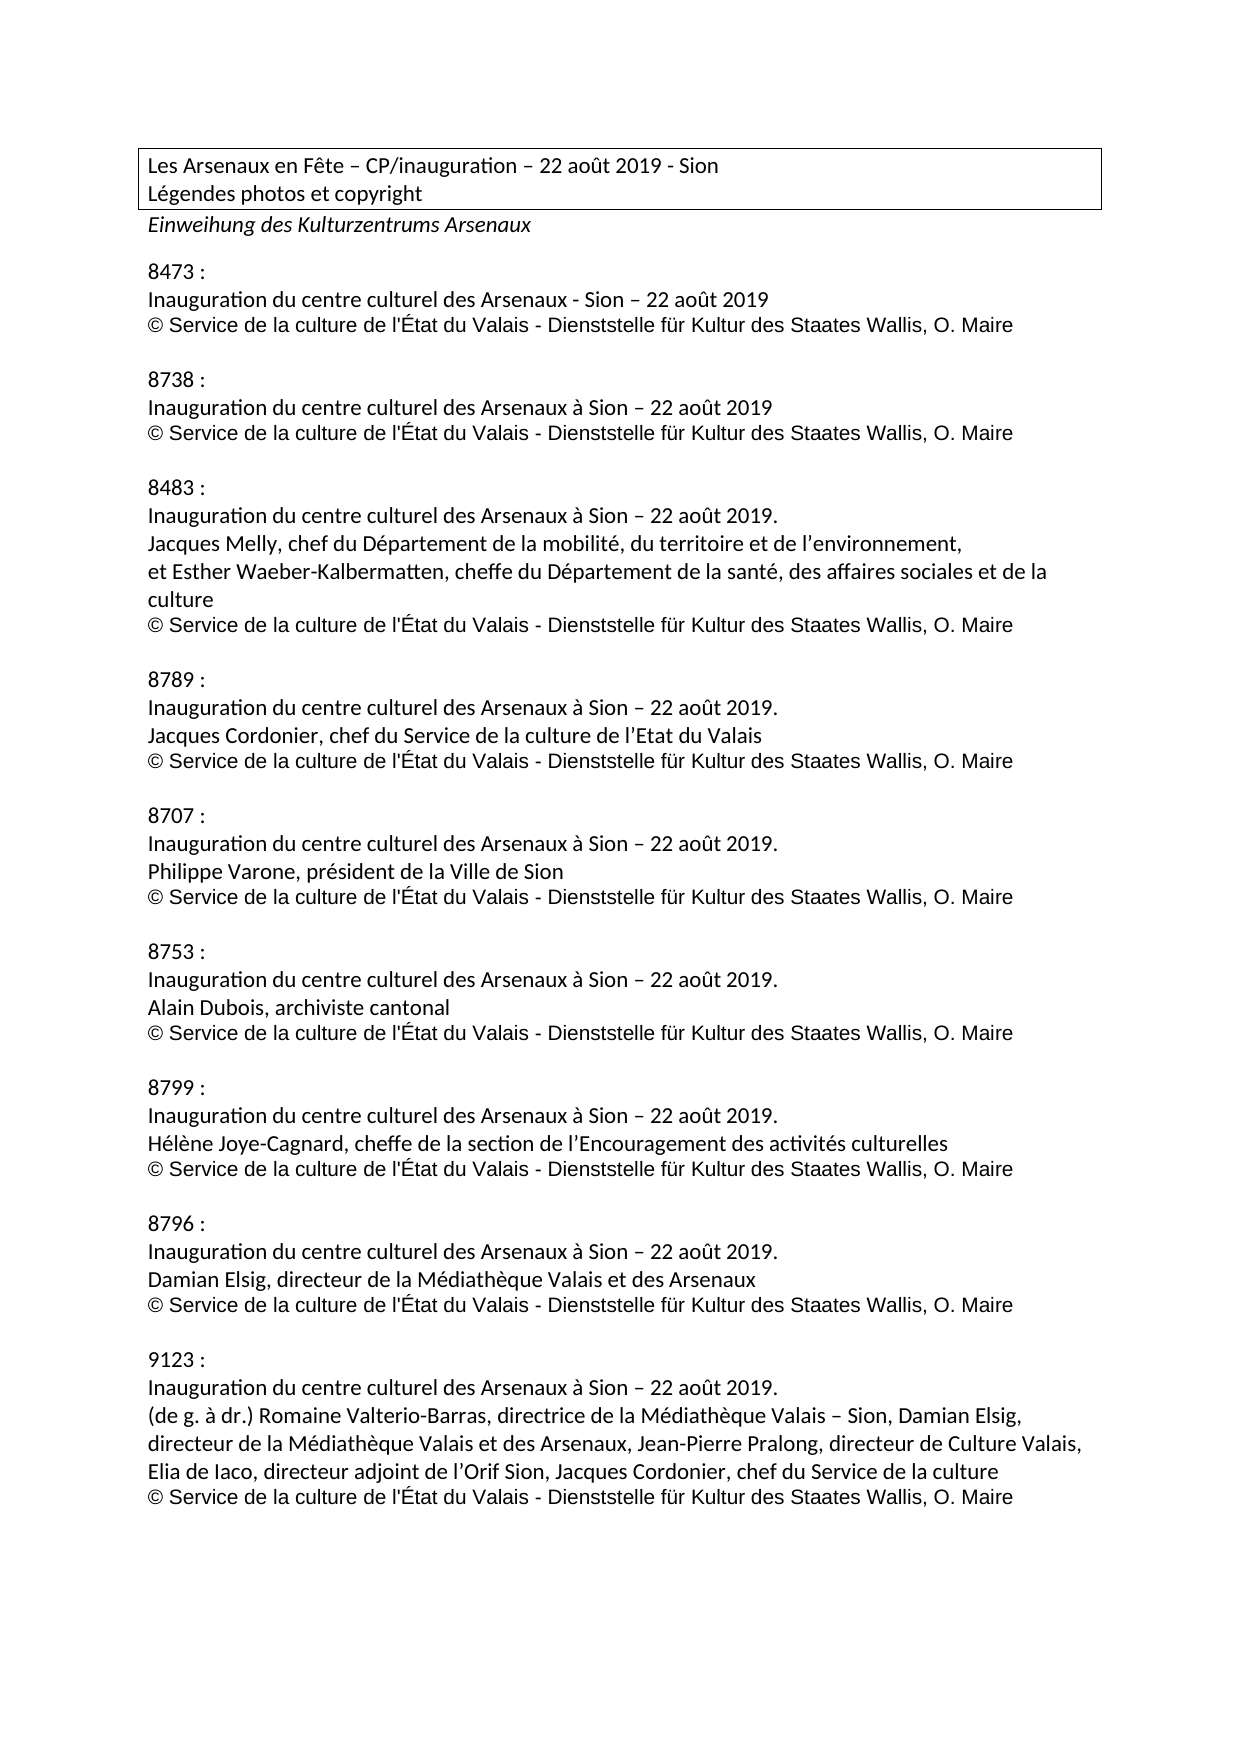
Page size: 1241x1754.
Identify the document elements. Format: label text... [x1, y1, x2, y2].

text Jacques Melly, chef du Département de la mobilité, du territoire et de l’environnement, [148, 529, 1093, 557]
text Inauguration du centre culturel des Arsenaux à Sion – 22 août 2019. [148, 501, 1093, 529]
text © Service de la culture de l'État du Valais - Dienststelle für Kultur des Staates Wallis, O. Maire [148, 885, 1093, 909]
text Légendes photos et copyright [139, 176, 1101, 209]
text Inauguration du centre culturel des Arsenaux à Sion – 22 août 2019. [148, 1101, 1093, 1129]
text © Service de la culture de l'État du Valais - Dienststelle für Kultur des Staates Wallis, O. Maire [148, 749, 1093, 773]
text Inauguration du centre culturel des Arsenaux à Sion – 22 août 2019. [148, 829, 1093, 857]
text © Service de la culture de l'État du Valais - Dienststelle für Kultur des Staates Wallis, O. Maire [148, 1293, 1093, 1317]
text © Service de la culture de l'État du Valais - Dienststelle für Kultur des Staates Wallis, O. Maire [148, 421, 1093, 445]
text © Service de la culture de l'État du Valais - Dienststelle für Kultur des Staates Wallis, O. Maire [148, 313, 1093, 337]
text Damian Elsig, directeur de la Médiathèque Valais et des Arsenaux [148, 1265, 1093, 1293]
text 8483 : [148, 473, 1093, 501]
text Inauguration du centre culturel des Arsenaux à Sion – 22 août 2019 [148, 393, 1093, 421]
text Inauguration du centre culturel des Arsenaux à Sion – 22 août 2019. [148, 965, 1093, 993]
text 8799 : [148, 1073, 1093, 1101]
text Alain Dubois, archiviste cantonal [148, 993, 1093, 1021]
text Inauguration du centre culturel des Arsenaux - Sion – 22 août 2019 [148, 285, 1093, 313]
text Les Arsenaux en Fête – CP/inauguration – 22 août 2019 - Sion [139, 149, 1101, 176]
text 8753 : [148, 937, 1093, 965]
text 8789 : [148, 665, 1093, 693]
text et Esther Waeber-Kalbermatten, cheffe du Département de la santé, des affaires sociales et de la culture [148, 557, 1093, 613]
text © Service de la culture de l'État du Valais - Dienststelle für Kultur des Staates Wallis, O. Maire [148, 1485, 1093, 1509]
text Inauguration du centre culturel des Arsenaux à Sion – 22 août 2019. [148, 1237, 1093, 1265]
text © Service de la culture de l'État du Valais - Dienststelle für Kultur des Staates Wallis, O. Maire [148, 613, 1093, 637]
text (de g. à dr.) Romaine Valterio-Barras, directrice de la Médiathèque Valais – Sion, Damian Elsig, directeur de la Médiathèque Valais et des Arsenaux, Jean-Pierre Pralong, directeur de Culture Valais, Elia de Iaco, directeur adjoint de l’Orif Sion, Jacques Cordonier, chef du Service de la culture [148, 1401, 1093, 1485]
text Hélène Joye-Cagnard, cheffe de la section de l’Encouragement des activités culturelles [148, 1129, 1093, 1157]
text Jacques Cordonier, chef du Service de la culture de l’Etat du Valais [148, 721, 1093, 749]
text 9123 : [148, 1345, 1093, 1373]
text 8707 : [148, 801, 1093, 829]
text Inauguration du centre culturel des Arsenaux à Sion – 22 août 2019. [148, 693, 1093, 721]
text © Service de la culture de l'État du Valais - Dienststelle für Kultur des Staates Wallis, O. Maire [148, 1157, 1093, 1181]
text Inauguration du centre culturel des Arsenaux à Sion – 22 août 2019. [148, 1373, 1093, 1401]
text 8796 : [148, 1209, 1093, 1237]
text 8473 : [148, 257, 1093, 285]
text © Service de la culture de l'État du Valais - Dienststelle für Kultur des Staates Wallis, O. Maire [148, 1021, 1093, 1045]
text Einweihung des Kulturzentrums Arsenaux [148, 210, 1093, 238]
text 8738 : [148, 365, 1093, 393]
text Philippe Varone, président de la Ville de Sion [148, 857, 1093, 885]
